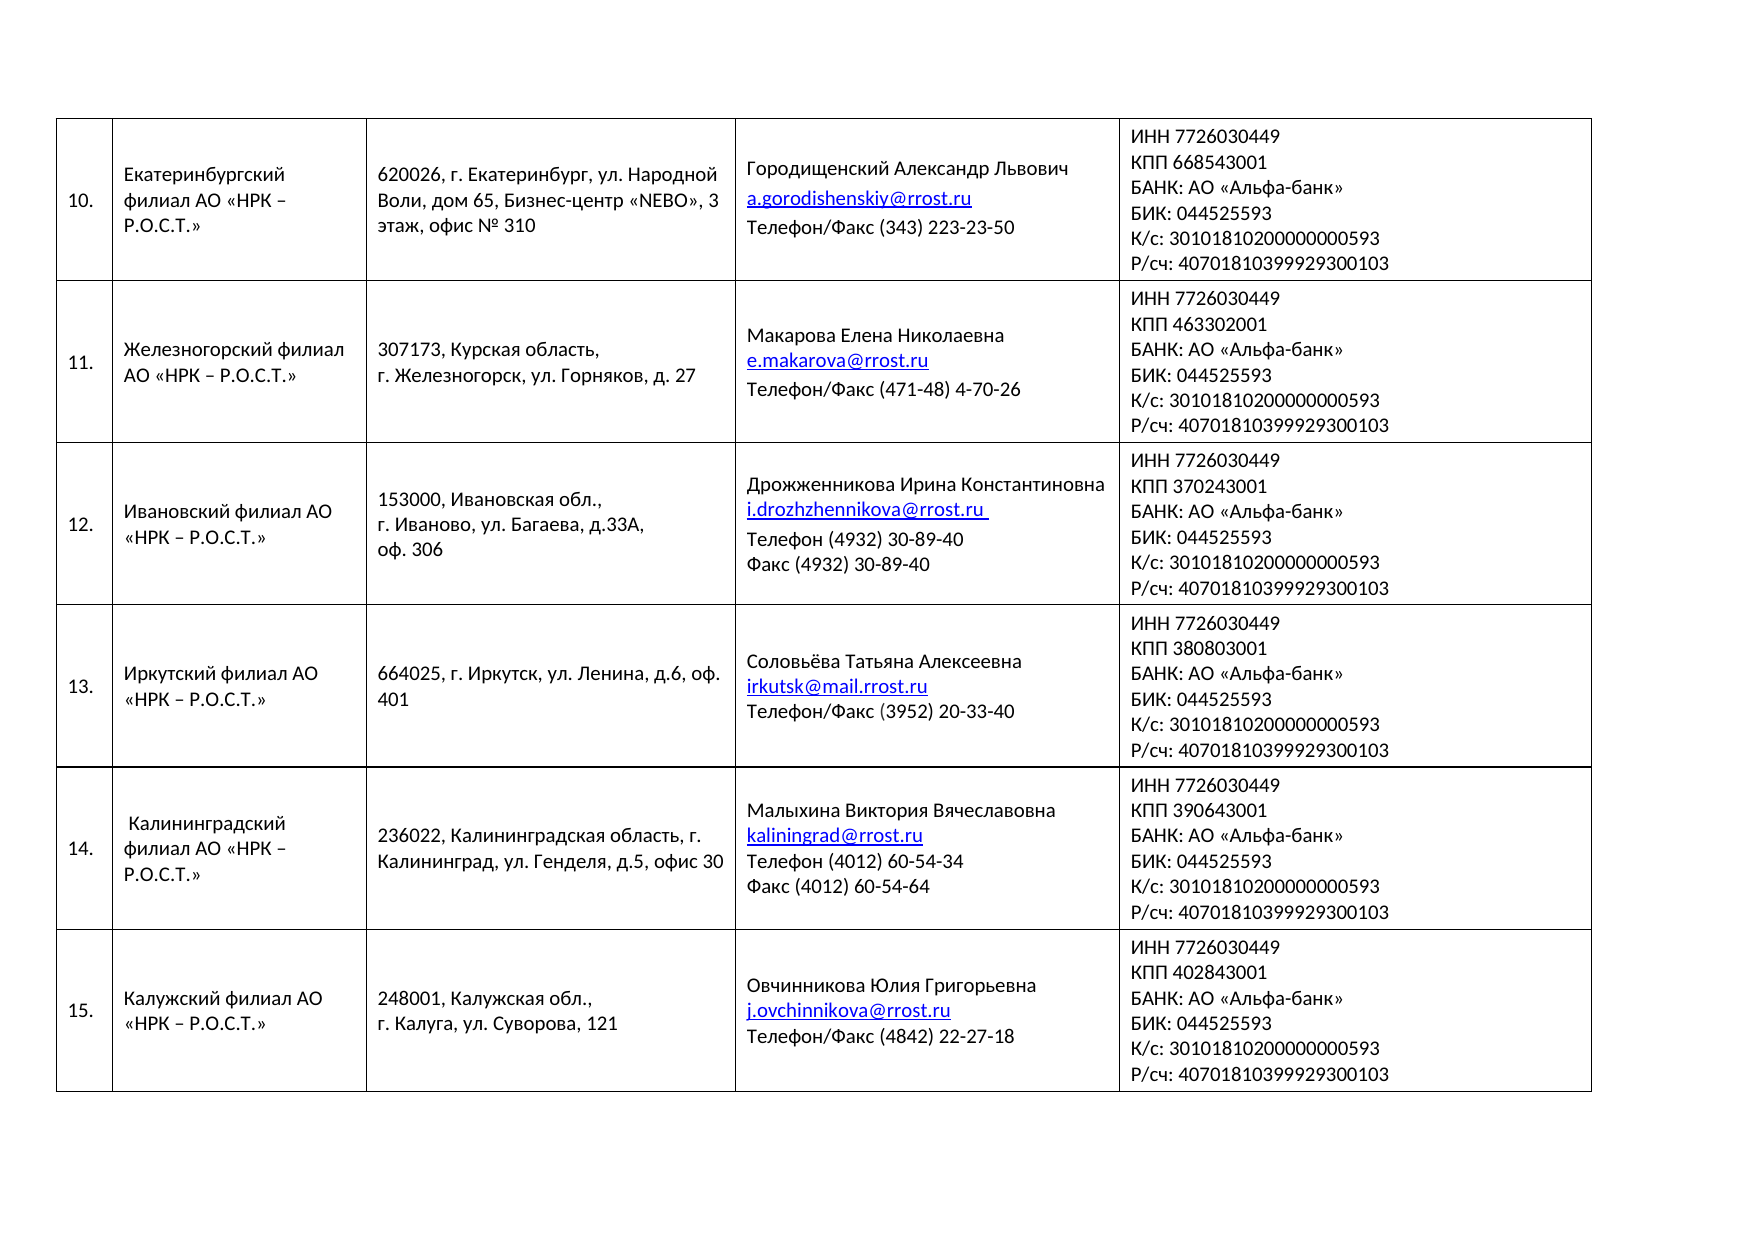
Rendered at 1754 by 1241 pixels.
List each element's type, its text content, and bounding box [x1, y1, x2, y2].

table_cell 620026, г. Екатеринбург, ул. Народной Воли, дом 65, Бизнес-центр «NEBO», 3 этаж, офис № 310 [367, 119, 735, 280]
table_cell ИНН 7726030449 КПП 402843001 БАНК: АО «Альфа-банк» БИК: 044525593 К/с: 30101810200000000593 Р/сч: 40701810399929300103 [1120, 930, 1591, 1091]
table_cell [57, 281, 112, 442]
table_cell Макарова Елена Николаевна e.makarova@rrost.ru Телефон/Факс (471-48) 4-70-26 [736, 281, 1119, 442]
table_cell [57, 119, 112, 280]
table_cell 307173, Курская область, г. Железногорск, ул. Горняков, д. 27 [367, 281, 735, 442]
table_cell 236022, Калининградская область, г. Калининград, ул. Генделя, д.5, офис 30 [367, 768, 735, 928]
table_cell Иркутский филиал АО «НРК – Р.О.С.Т.» [113, 605, 366, 766]
table_cell Екатеринбургский филиал АО «НРК – Р.О.С.Т.» [113, 119, 366, 280]
table_cell Городищенский Александр Львович a.gorodishenskiy@rrost.ru Телефон/Факс (343) 223-23-50 [736, 119, 1119, 280]
table_cell 248001, Калужская обл., г. Калуга, ул. Суворова, 121 [367, 930, 735, 1091]
table_cell ИНН 7726030449 КПП 668543001 БАНК: АО «Альфа-банк» БИК: 044525593 К/с: 30101810200000000593 Р/сч: 40701810399929300103 [1120, 119, 1591, 280]
table_cell Железногорский филиал АО «НРК – Р.О.С.Т.» [113, 281, 366, 442]
table_cell 153000, Ивановская обл., г. Иваново, ул. Багаева, д.33А, оф. 306 [367, 443, 735, 604]
table_cell [57, 930, 112, 1091]
table_cell Ивановский филиал АО «НРК – Р.О.С.Т.» [113, 443, 366, 604]
table_cell ИНН 7726030449 КПП 370243001 БАНК: АО «Альфа-банк» БИК: 044525593 К/с: 30101810200000000593 Р/сч: 40701810399929300103 [1120, 443, 1591, 604]
table_cell Соловьёва Татьяна Алексеевна irkutsk@mail.rrost.ru Телефон/Факс (3952) 20-33-40 [736, 605, 1119, 766]
table_cell ИНН 7726030449 КПП 390643001 БАНК: АО «Альфа-банк» БИК: 044525593 К/с: 30101810200000000593 Р/сч: 40701810399929300103 [1120, 768, 1591, 928]
table_cell [57, 443, 112, 604]
table_cell Дрожженникова Ирина Константиновна i.drozhzhennikova@rrost.ru Телефон (4932) 30-89-40 Факс (4932) 30-89-40 [736, 443, 1119, 604]
table_cell [57, 605, 112, 766]
table_cell Малыхина Виктория Вячеславовна kaliningrad@rrost.ru Телефон (4012) 60-54-34 Факс (4012) 60-54-64 [736, 768, 1119, 928]
table_cell ИНН 7726030449 КПП 463302001 БАНК: АО «Альфа-банк» БИК: 044525593 К/с: 30101810200000000593 Р/сч: 40701810399929300103 [1120, 281, 1591, 442]
table_cell 664025, г. Иркутск, ул. Ленина, д.6, оф. 401 [367, 605, 735, 766]
table_cell Овчинникова Юлия Григорьевна j.ovchinnikova@rrost.ru Телефон/Факс (4842) 22-27-18 [736, 930, 1119, 1091]
table_cell Калининградский филиал АО «НРК – Р.О.С.Т.» [113, 768, 366, 928]
table_cell ИНН 7726030449 КПП 380803001 БАНК: АО «Альфа-банк» БИК: 044525593 К/с: 30101810200000000593 Р/сч: 40701810399929300103 [1120, 605, 1591, 766]
table_cell [57, 768, 112, 928]
table_cell Калужский филиал АО «НРК – Р.О.С.Т.» [113, 930, 366, 1091]
